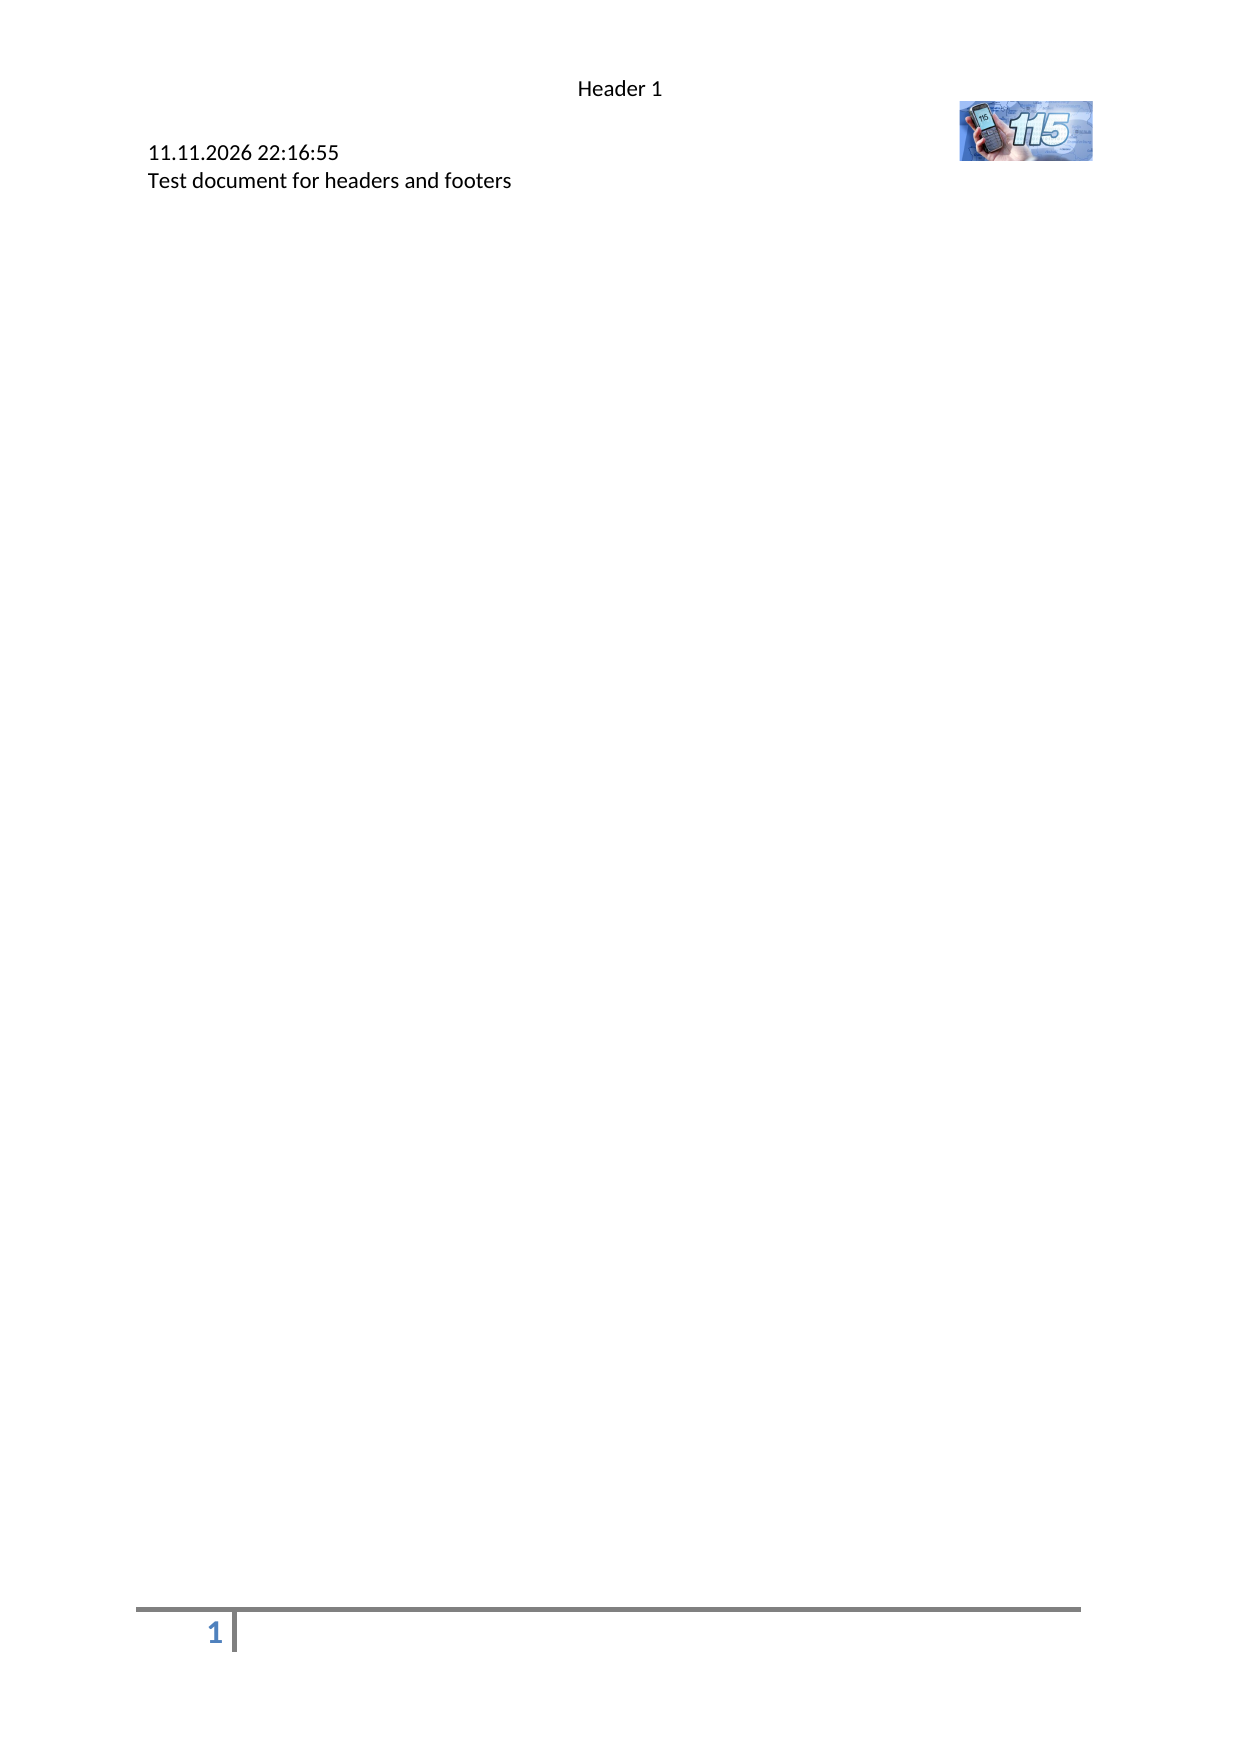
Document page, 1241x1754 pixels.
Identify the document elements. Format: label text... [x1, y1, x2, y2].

text Test document for headers and footers [148, 166, 1093, 194]
picture [959, 101, 1093, 161]
